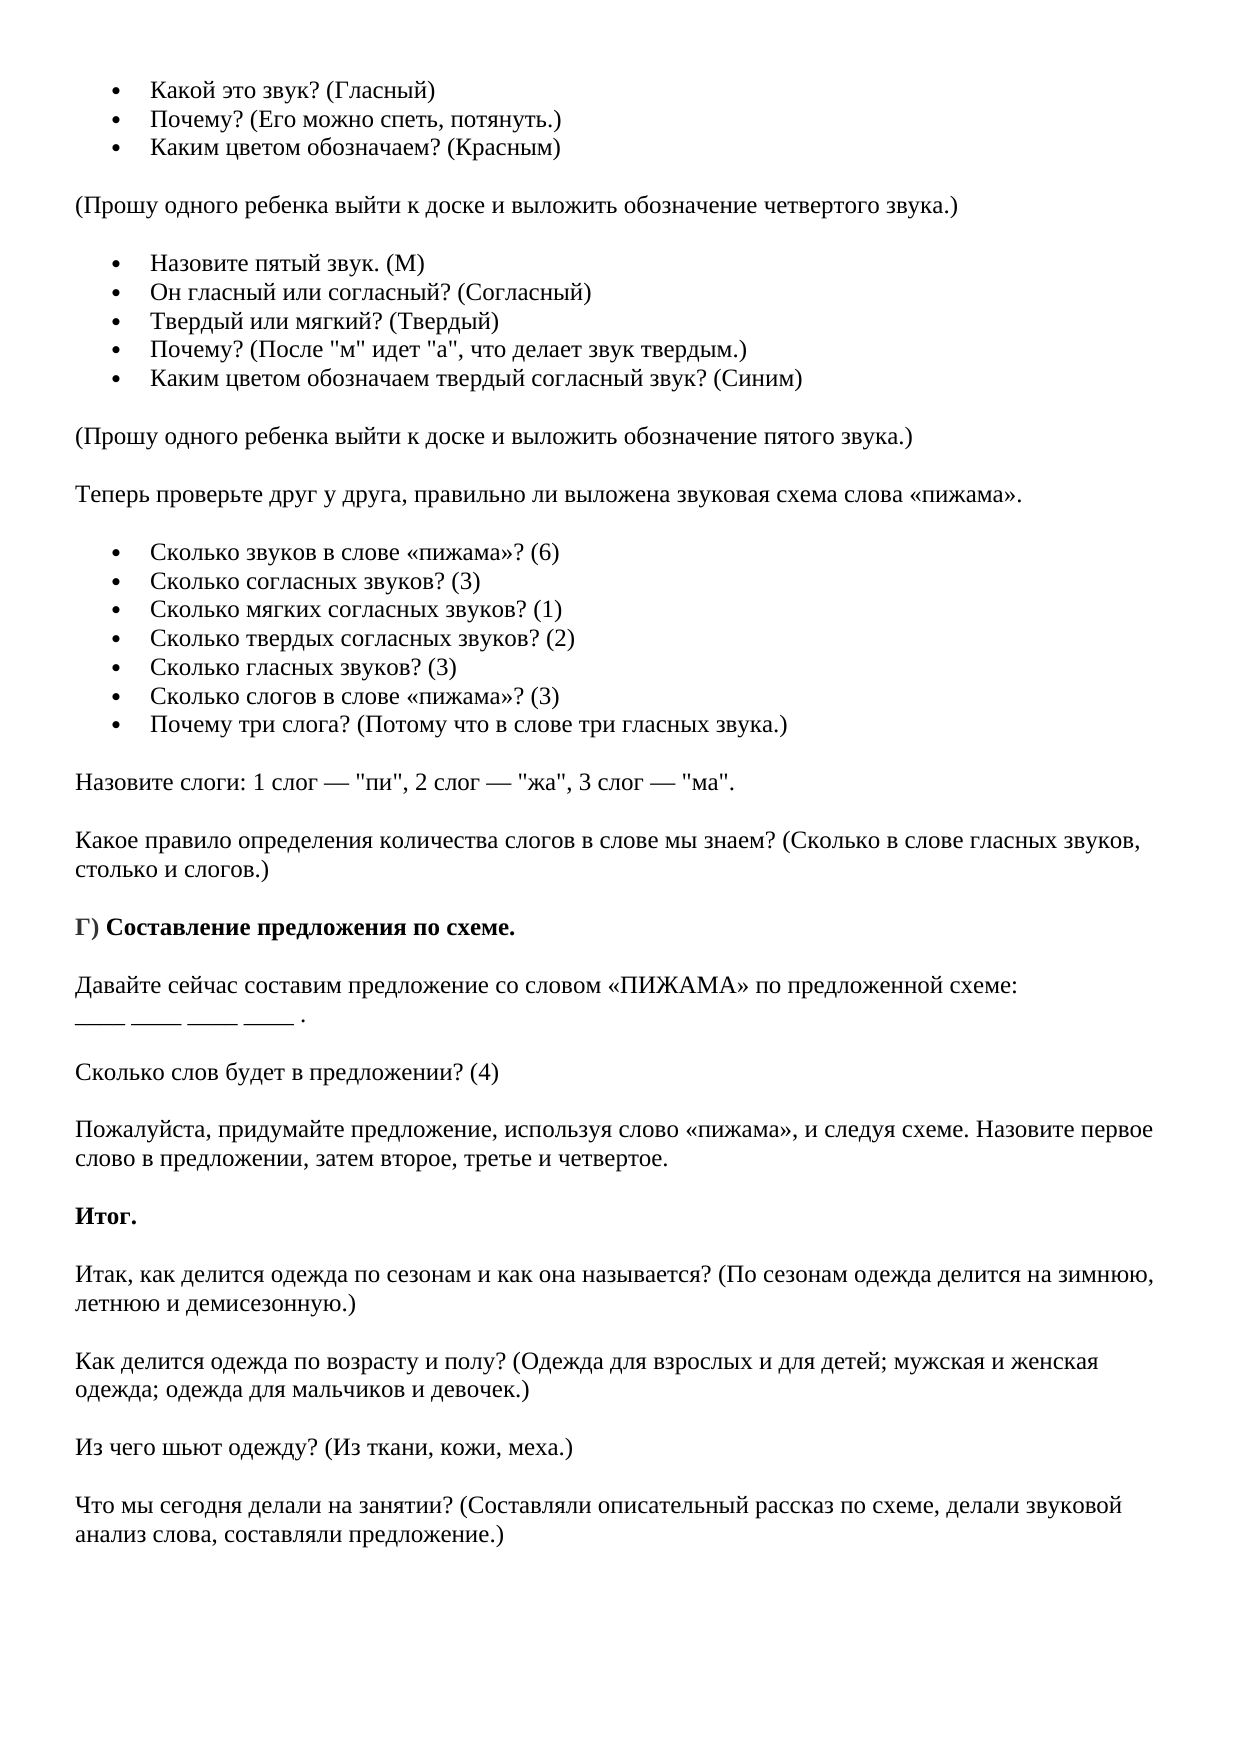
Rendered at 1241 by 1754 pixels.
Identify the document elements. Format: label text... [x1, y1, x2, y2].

list Сколько звуков в слове «пижама»? (6) [112, 537, 1165, 566]
list Почему? (После "м" идет "а", что делает звук твердым.) [112, 334, 1165, 363]
list Твердый или мягкий? (Твердый) [112, 306, 1165, 334]
text Давайте сейчас составим предложение со словом «ПИЖАМА» по предложенной схеме: ____ ____ ____ ____ . [75, 970, 1165, 1027]
text Что мы сегодня делали на занятии? (Составляли описательный рассказ по схеме, делали звуковой анализ слова, составляли предложение.) [75, 1490, 1165, 1548]
list Сколько слогов в слове «пижама»? (3) [112, 681, 1165, 709]
list Назовите пятый звук. (М) [112, 248, 1165, 277]
list Сколько согласных звуков? (3) [112, 566, 1165, 594]
text Как делится одежда по возрасту и полу? (Одежда для взрослых и для детей; мужская и женская одежда; одежда для мальчиков и девочек.) [75, 1346, 1165, 1403]
text (Прошу одного ребенка выйти к доске и выложить обозначение пятого звука.) [75, 421, 1165, 450]
list Почему три слога? (Потому что в слове три гласных звука.) [112, 709, 1165, 738]
list Он гласный или согласный? (Согласный) [112, 277, 1165, 306]
text Какое правило определения количества слогов в слове мы знаем? (Сколько в слове гласных звуков, столько и слогов.) [75, 825, 1165, 883]
list Каким цветом обозначаем твердый согласный звук? (Синим) [112, 363, 1165, 392]
list Сколько мягких согласных звуков? (1) [112, 594, 1165, 623]
text Теперь проверьте друг у друга, правильно ли выложена звуковая схема слова «пижама». [75, 479, 1165, 508]
text Итак, как делится одежда по сезонам и как она называется? (По сезонам одежда делится на зимнюю, летнюю и демисезонную.) [75, 1259, 1165, 1317]
list Сколько твердых согласных звуков? (2) [112, 623, 1165, 652]
text Г) Составление предложения по схеме. [75, 912, 1165, 941]
text Итог. [75, 1201, 1165, 1230]
text Пожалуйста, придумайте предложение, используя слово «пижама», и следуя схеме. Назовите первое слово в предложении, затем второе, третье и четвертое. [75, 1114, 1165, 1172]
list Каким цветом обозначаем? (Красным) [112, 132, 1165, 161]
list Сколько гласных звуков? (3) [112, 652, 1165, 681]
list Какой это звук? (Гласный) [112, 75, 1165, 104]
text Назовите слоги: 1 слог — "пи", 2 слог — "жа", 3 слог — "ма". [75, 767, 1165, 796]
text Сколько слов будет в предложении? (4) [75, 1057, 1165, 1085]
list Почему? (Его можно спеть, потянуть.) [112, 104, 1165, 132]
text (Прошу одного ребенка выйти к доске и выложить обозначение четвертого звука.) [75, 190, 1165, 219]
text Из чего шьют одежду? (Из ткани, кожи, меха.) [75, 1432, 1165, 1461]
